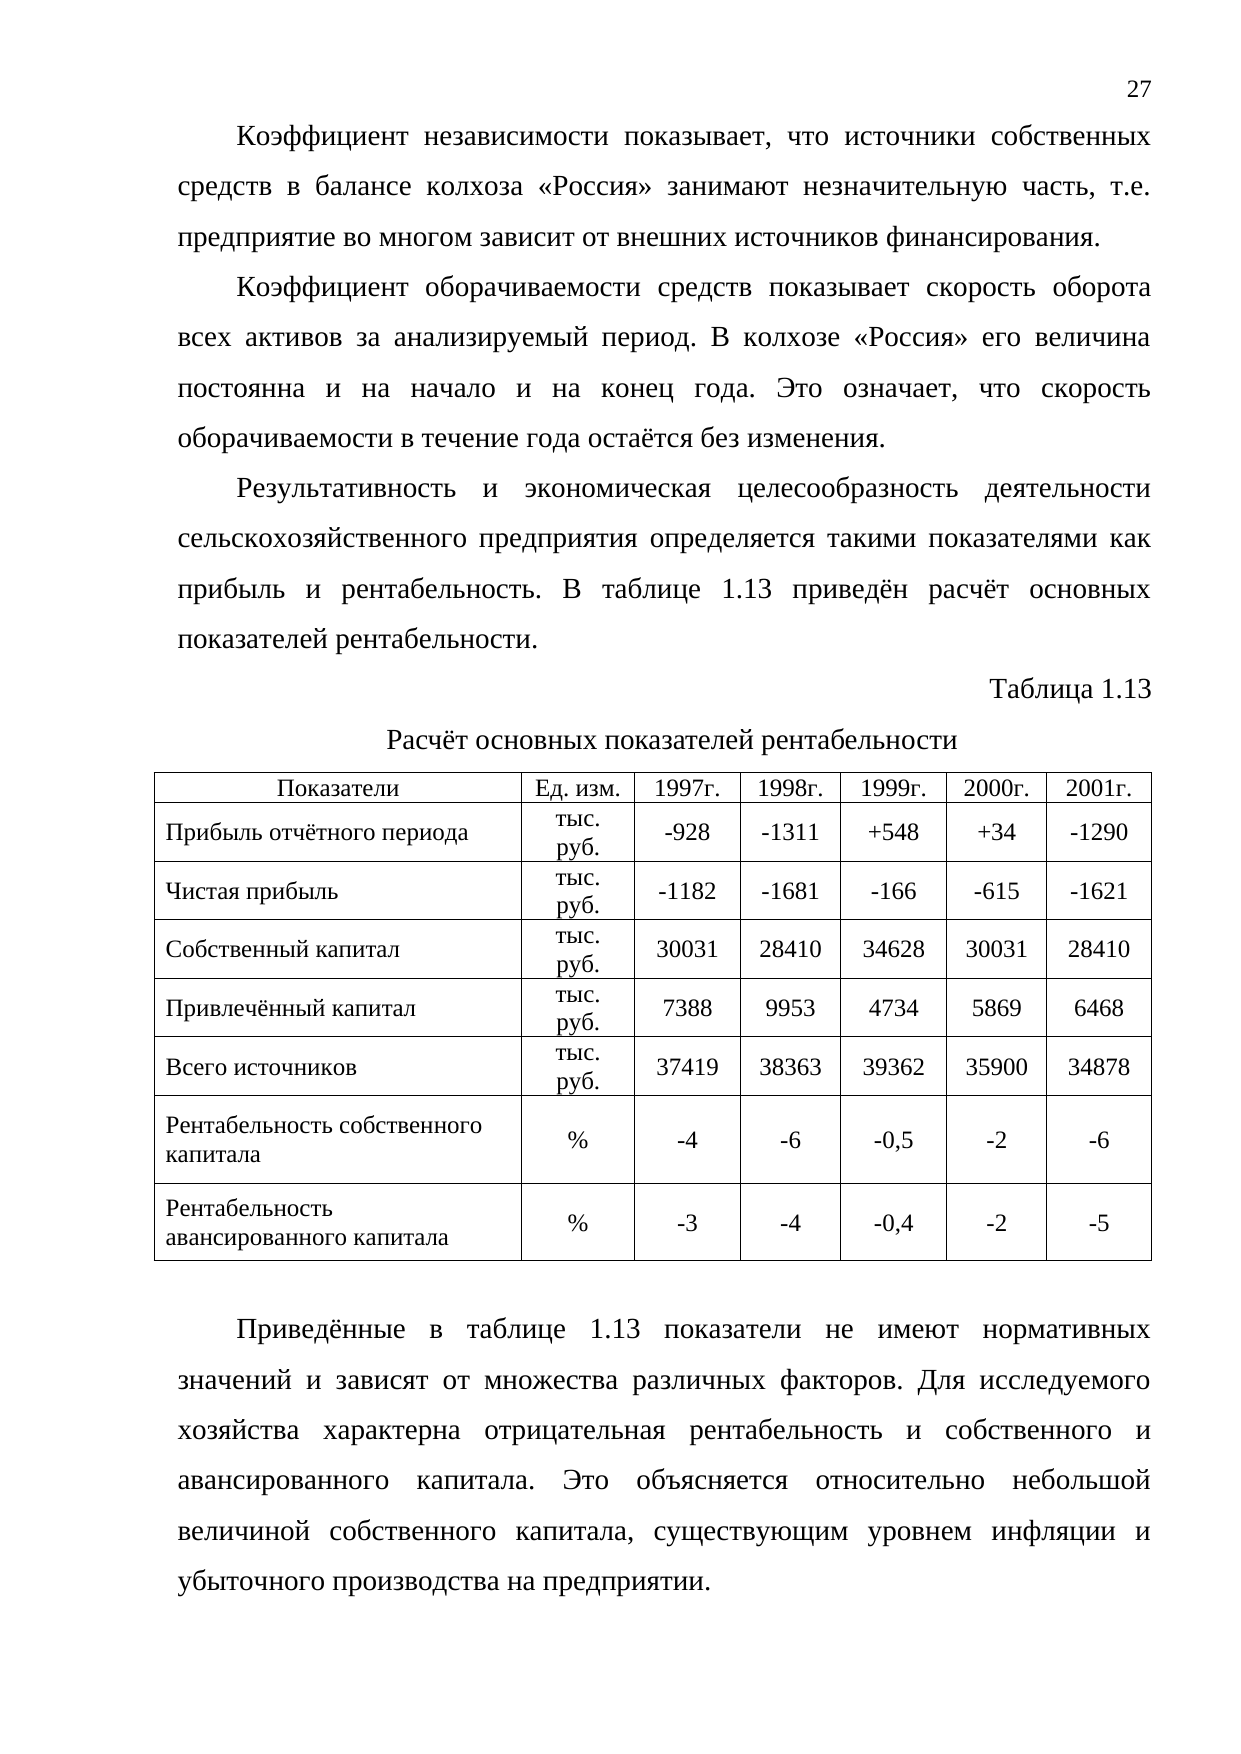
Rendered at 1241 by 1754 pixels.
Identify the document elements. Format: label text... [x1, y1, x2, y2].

table_cell 28410 [741, 920, 840, 978]
text Коэффициент оборачиваемости средств показывает скорость оборота всех активов за анализируемый период. В колхозе «Россия» его величина постоянна и на начало и на конец года. Это означает, что скорость оборачиваемости в течение года остаётся без изменения. [177, 269, 1152, 453]
table_header 1999г. [841, 773, 946, 802]
table_cell Рентабельность авансированного капитала [155, 1184, 521, 1260]
table_cell 38363 [741, 1037, 840, 1095]
table_cell тыс. руб. [522, 1037, 634, 1095]
table_cell 35900 [947, 1037, 1046, 1095]
table_cell тыс. руб. [522, 862, 634, 919]
text Приведённые в таблице 1.13 показатели не имеют нормативных значений и зависят от множества различных факторов. Для исследуемого хозяйства характерна отрицательная рентабельность и собственного и авансированного капитала. Это объясняется относительно небольшой величиной собственного капитала, существующим уровнем инфляции и убыточного производства на предприятии. [177, 1312, 1152, 1597]
table_header Ед. изм. [522, 773, 634, 802]
table_cell -615 [947, 862, 1046, 919]
table_cell 5869 [947, 979, 1046, 1036]
table_cell -3 [635, 1184, 740, 1260]
table_cell -6 [1047, 1096, 1151, 1183]
table_cell Привлечённый капитал [155, 979, 521, 1036]
table_cell -5 [1047, 1184, 1151, 1260]
text Коэффициент независимости показывает, что источники собственных средств в балансе колхоза «Россия» занимают незначительную часть, т.е. предприятие во многом зависит от внешних источников финансирования. [177, 118, 1152, 252]
table_header Показатели [155, 773, 521, 802]
table_cell -4 [635, 1096, 740, 1183]
table_cell 6468 [1047, 979, 1151, 1036]
table_cell -1290 [1047, 803, 1151, 861]
table_cell -166 [841, 862, 946, 919]
table_header 1998г. [741, 773, 840, 802]
table_cell -2 [947, 1096, 1046, 1183]
table_cell -1182 [635, 862, 740, 919]
table_cell Прибыль отчётного периода [155, 803, 521, 861]
table_cell -1681 [741, 862, 840, 919]
table_cell 34628 [841, 920, 946, 978]
table_cell 30031 [947, 920, 1046, 978]
table_cell Чистая прибыль [155, 862, 521, 919]
table_cell % [522, 1184, 634, 1260]
table_cell -2 [947, 1184, 1046, 1260]
table_header 1997г. [635, 773, 740, 802]
table_cell -0,4 [841, 1184, 946, 1260]
text Таблица 1.13 [177, 672, 1152, 705]
table_cell Собственный капитал [155, 920, 521, 978]
table_cell 30031 [635, 920, 740, 978]
subtitle Расчёт основных показателей рентабельности [177, 722, 1152, 755]
table_cell Всего источников [155, 1037, 521, 1095]
table_cell 39362 [841, 1037, 946, 1095]
table_cell +34 [947, 803, 1046, 861]
table_header 2000г. [947, 773, 1046, 802]
table_cell 9953 [741, 979, 840, 1036]
table_cell 37419 [635, 1037, 740, 1095]
table_cell тыс. руб. [522, 803, 634, 861]
table_cell Рентабельность собственного капитала [155, 1096, 521, 1183]
table_cell -928 [635, 803, 740, 861]
table_cell тыс. руб. [522, 920, 634, 978]
table_cell 4734 [841, 979, 946, 1036]
table_cell -1311 [741, 803, 840, 861]
table_cell 34878 [1047, 1037, 1151, 1095]
text Результативность и экономическая целесообразность деятельности сельскохозяйственного предприятия определяется такими показателями как прибыль и рентабельность. В таблице 1.13 приведён расчёт основных показателей рентабельности. [177, 470, 1152, 655]
table_cell тыс. руб. [522, 979, 634, 1036]
table_cell 7388 [635, 979, 740, 1036]
table_cell -0,5 [841, 1096, 946, 1183]
table_cell 28410 [1047, 920, 1151, 978]
table_cell -6 [741, 1096, 840, 1183]
table_cell +548 [841, 803, 946, 861]
table_cell -4 [741, 1184, 840, 1260]
table_cell -1621 [1047, 862, 1151, 919]
table_header 2001г. [1047, 773, 1151, 802]
table_cell % [522, 1096, 634, 1183]
